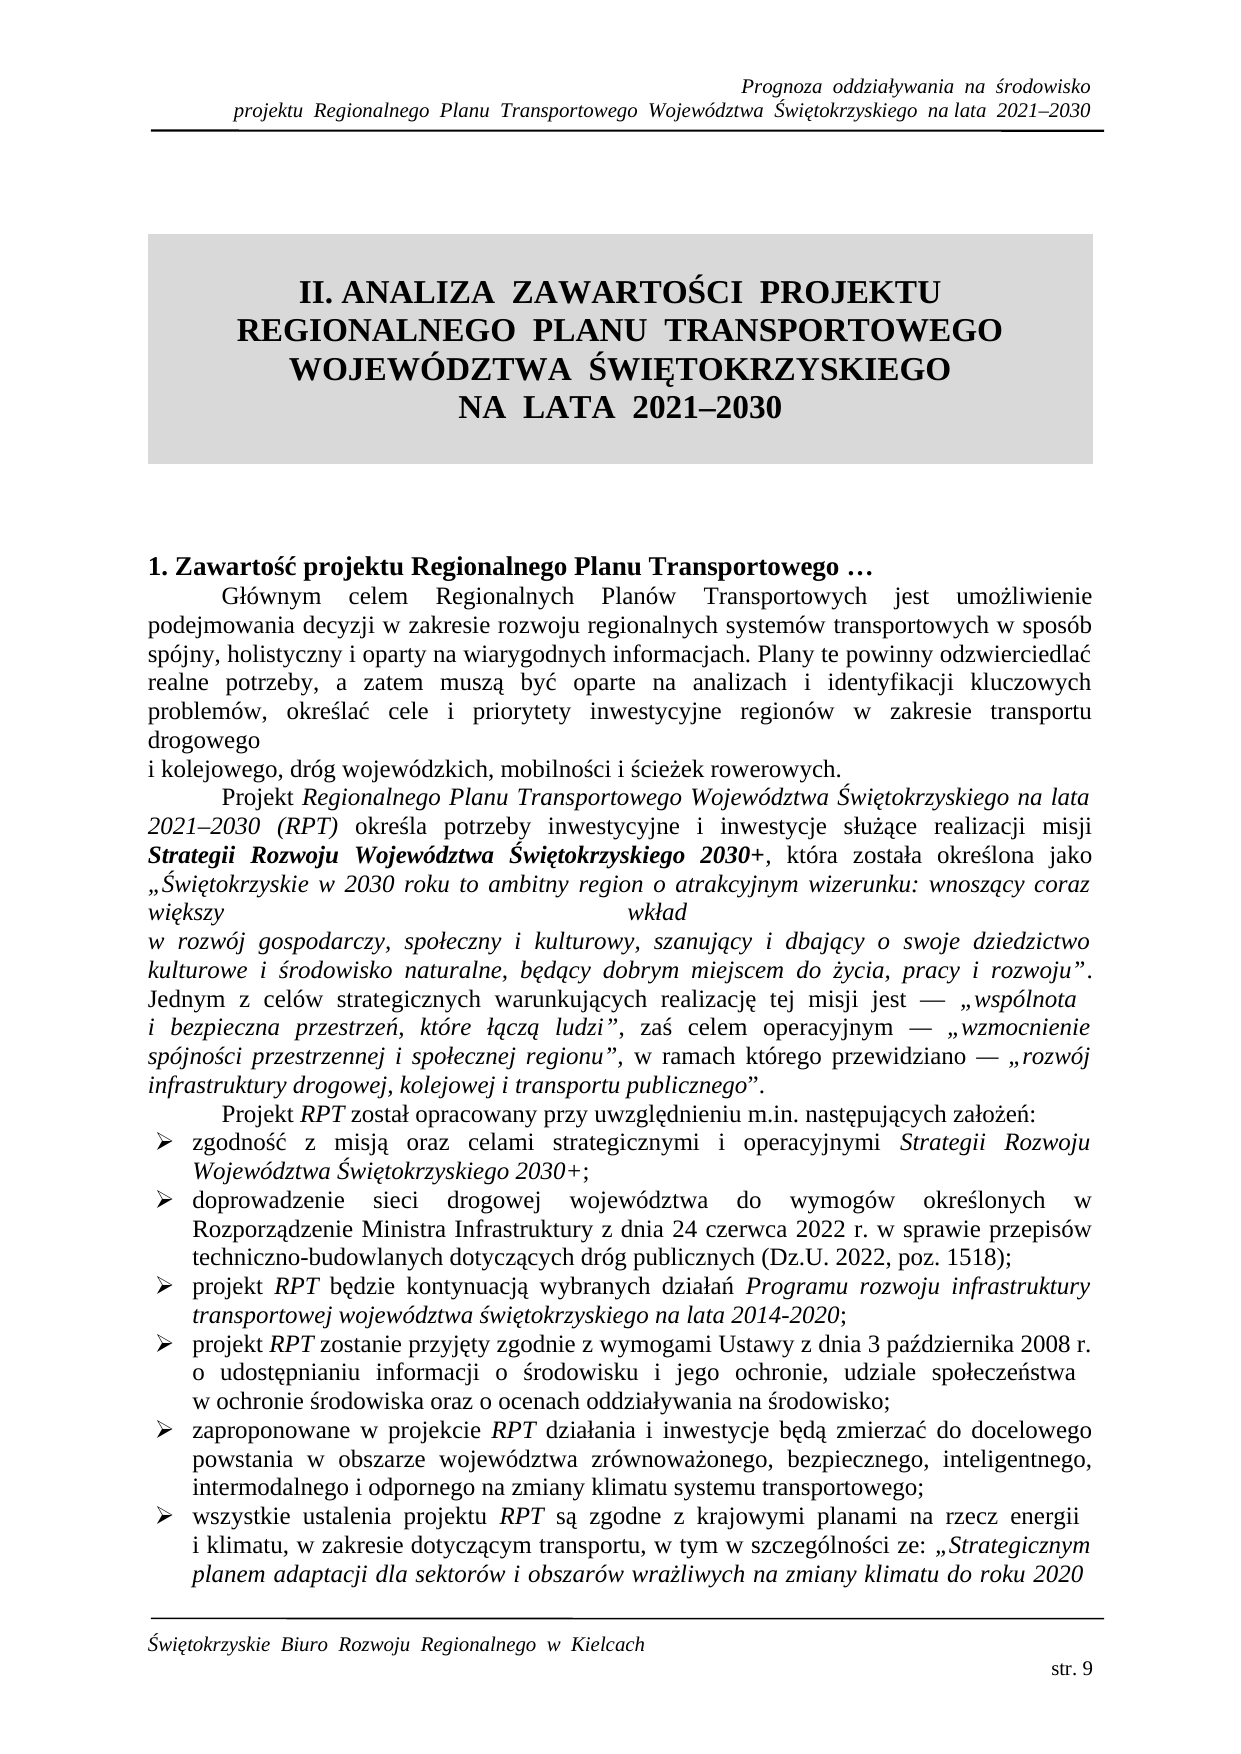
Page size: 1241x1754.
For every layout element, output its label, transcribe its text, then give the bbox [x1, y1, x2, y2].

text NA LATA 2021–2030 [148, 387, 1093, 426]
list projekt RPT zostanie przyjęty zgodnie z wymogami Ustawy z dnia 3 października 2008 r. o udostępnianiu informacji o środowisku i jego ochronie, udziale społeczeństwa w ochronie środowiska oraz o ocenach oddziaływania na środowisko; [154, 1329, 1093, 1415]
list projekt RPT będzie kontynuacją wybranych działań Programu rozwoju infrastruktury transportowej województwa świętokrzyskiego na lata 2014-2020; [154, 1271, 1093, 1329]
text Projekt Regionalnego Planu Transportowego Województwa Świętokrzyskiego na lata 2021–2030 (RPT) określa potrzeby inwestycyjne i inwestycje służące realizacji misji Strategii Rozwoju Województwa Świętokrzyskiego 2030+, która została określona jako „Świętokrzyskie w 2030 roku to ambitny region o atrakcyjnym wizerunku: wnoszący coraz większy wkład w rozwój gospodarczy, społeczny i kulturowy, szanujący i dbający o swoje dziedzictwo kulturowe i środowisko naturalne, będący dobrym miejscem do życia, pracy i rozwoju”. Jednym z celów strategicznych warunkujących realizację tej misji jest — „wspólnota i bezpieczna przestrzeń, które łączą ludzi”, zaś celem operacyjnym — „wzmocnienie spójności przestrzennej i społecznej regionu”, w ramach którego przewidziano — „rozwój infrastruktury drogowej, kolejowej i transportu publicznego”. [148, 782, 1093, 1099]
text Projekt RPT został opracowany przy uwzględnieniu m.in. następujących założeń: [148, 1099, 1093, 1127]
list zgodność z misją oraz celami strategicznymi i operacyjnymi Strategii Rozwoju Województwa Świętokrzyskiego 2030+; [154, 1127, 1093, 1185]
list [154, 1501, 1093, 1587]
text REGIONALNEGO PLANU TRANSPORTOWEGO WOJEWÓDZTWA ŚWIĘTOKRZYSKIEGO [148, 311, 1093, 387]
text Głównym celem Regionalnych Planów Transportowych jest umożliwienie podejmowania decyzji w zakresie rozwoju regionalnych systemów transportowych w sposób spójny, holistyczny i oparty na wiarygodnych informacjach. Plany te powinny odzwierciedlać realne potrzeby, a zatem muszą być oparte na analizach i identyfikacji kluczowych problemów, określać cele i priorytety inwestycyjne regionów w zakresie transportu drogowego i kolejowego, dróg wojewódzkich, mobilności i ścieżek rowerowych. [148, 581, 1093, 782]
text 1. Zawartość projektu Regionalnego Planu Transportowego … [148, 550, 1093, 581]
list doprowadzenie sieci drogowej województwa do wymogów określonych w Rozporządzenie Ministra Infrastruktury z dnia 24 czerwca 2022 r. w sprawie przepisów techniczno-budowlanych dotyczących dróg publicznych (Dz.U. 2022, poz. 1518); [154, 1185, 1093, 1271]
list zaproponowane w projekcie RPT działania i inwestycje będą zmierzać do docelowego powstania w obszarze województwa zrównoważonego, bezpiecznego, inteligentnego, intermodalnego i odpornego na zmiany klimatu systemu transportowego; [154, 1415, 1093, 1501]
text II. ANALIZA ZAWARTOŚCI PROJEKTU [148, 272, 1093, 311]
